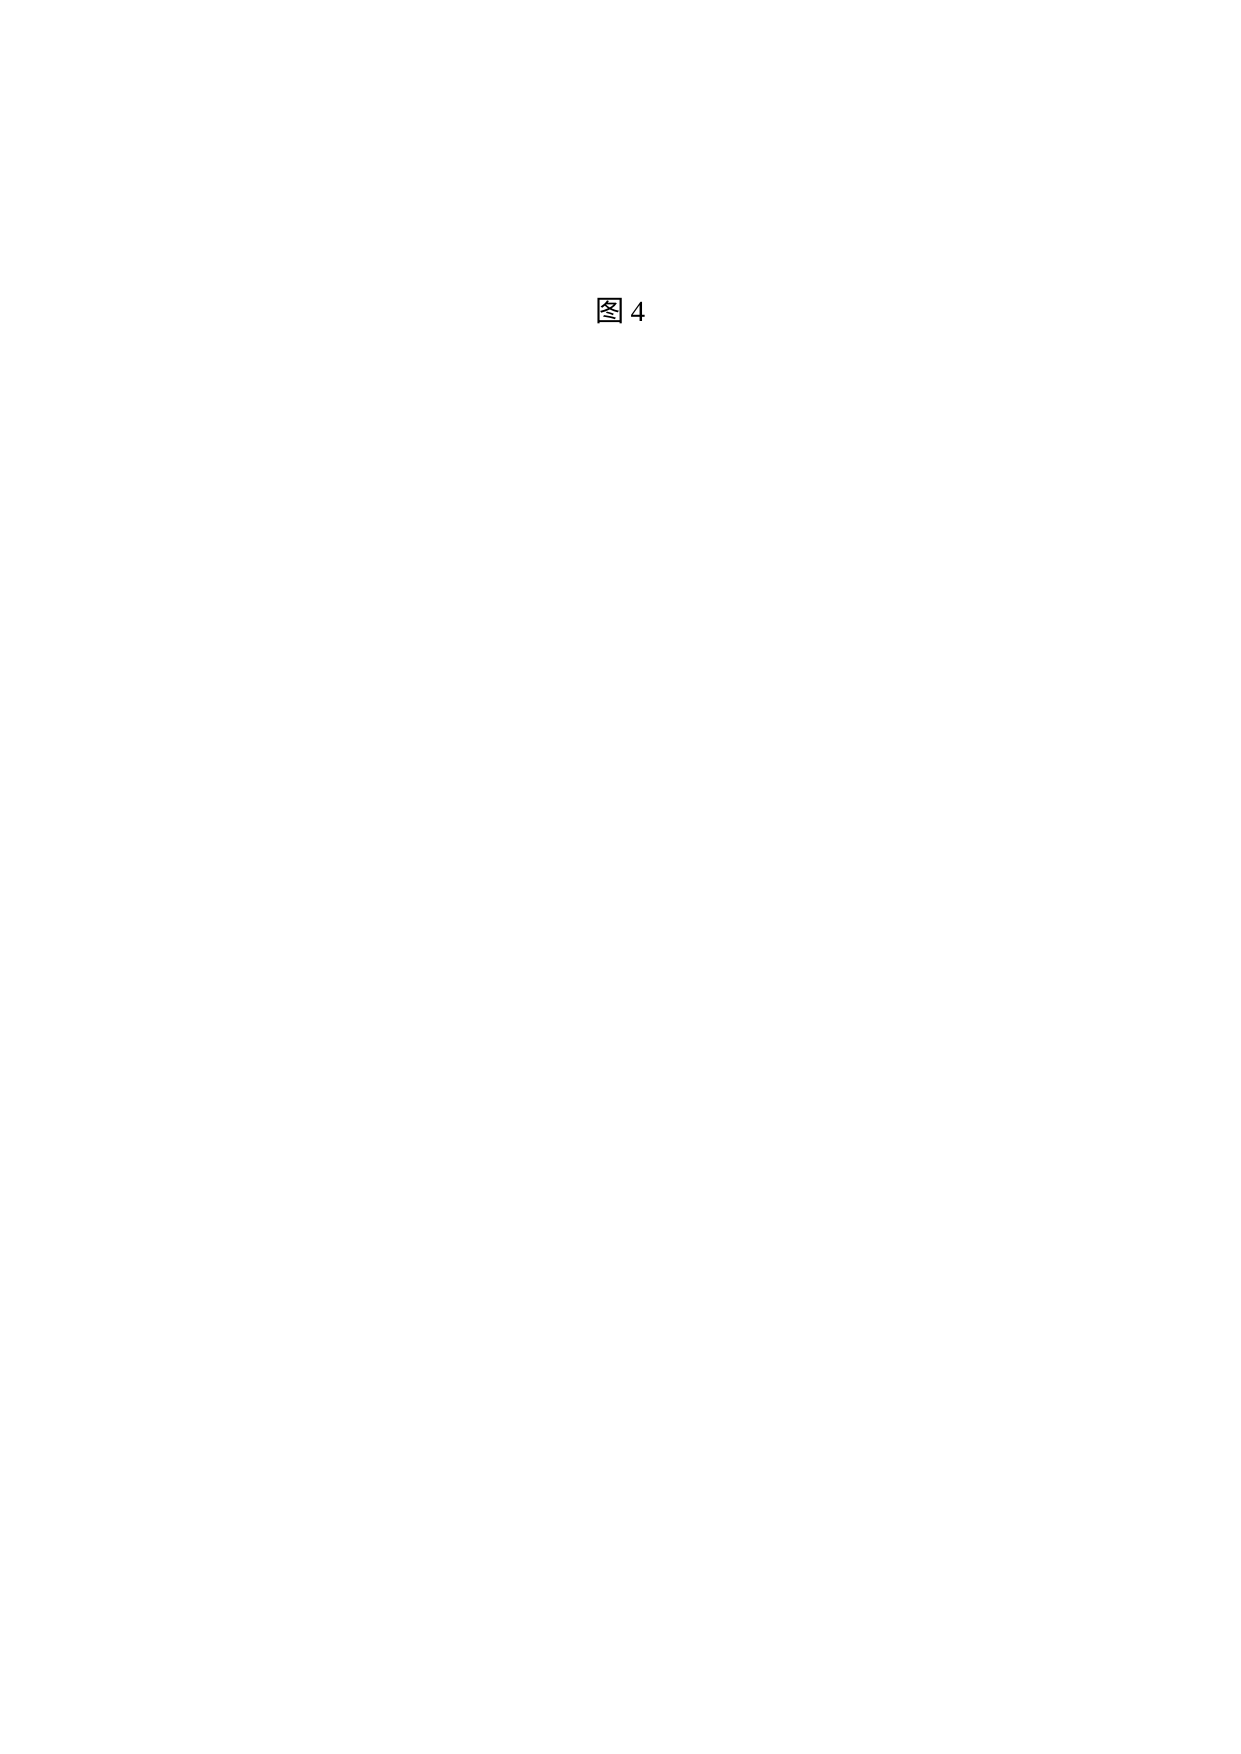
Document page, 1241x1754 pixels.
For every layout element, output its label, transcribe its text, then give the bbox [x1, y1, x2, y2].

text 图4 [153, 276, 1087, 341]
